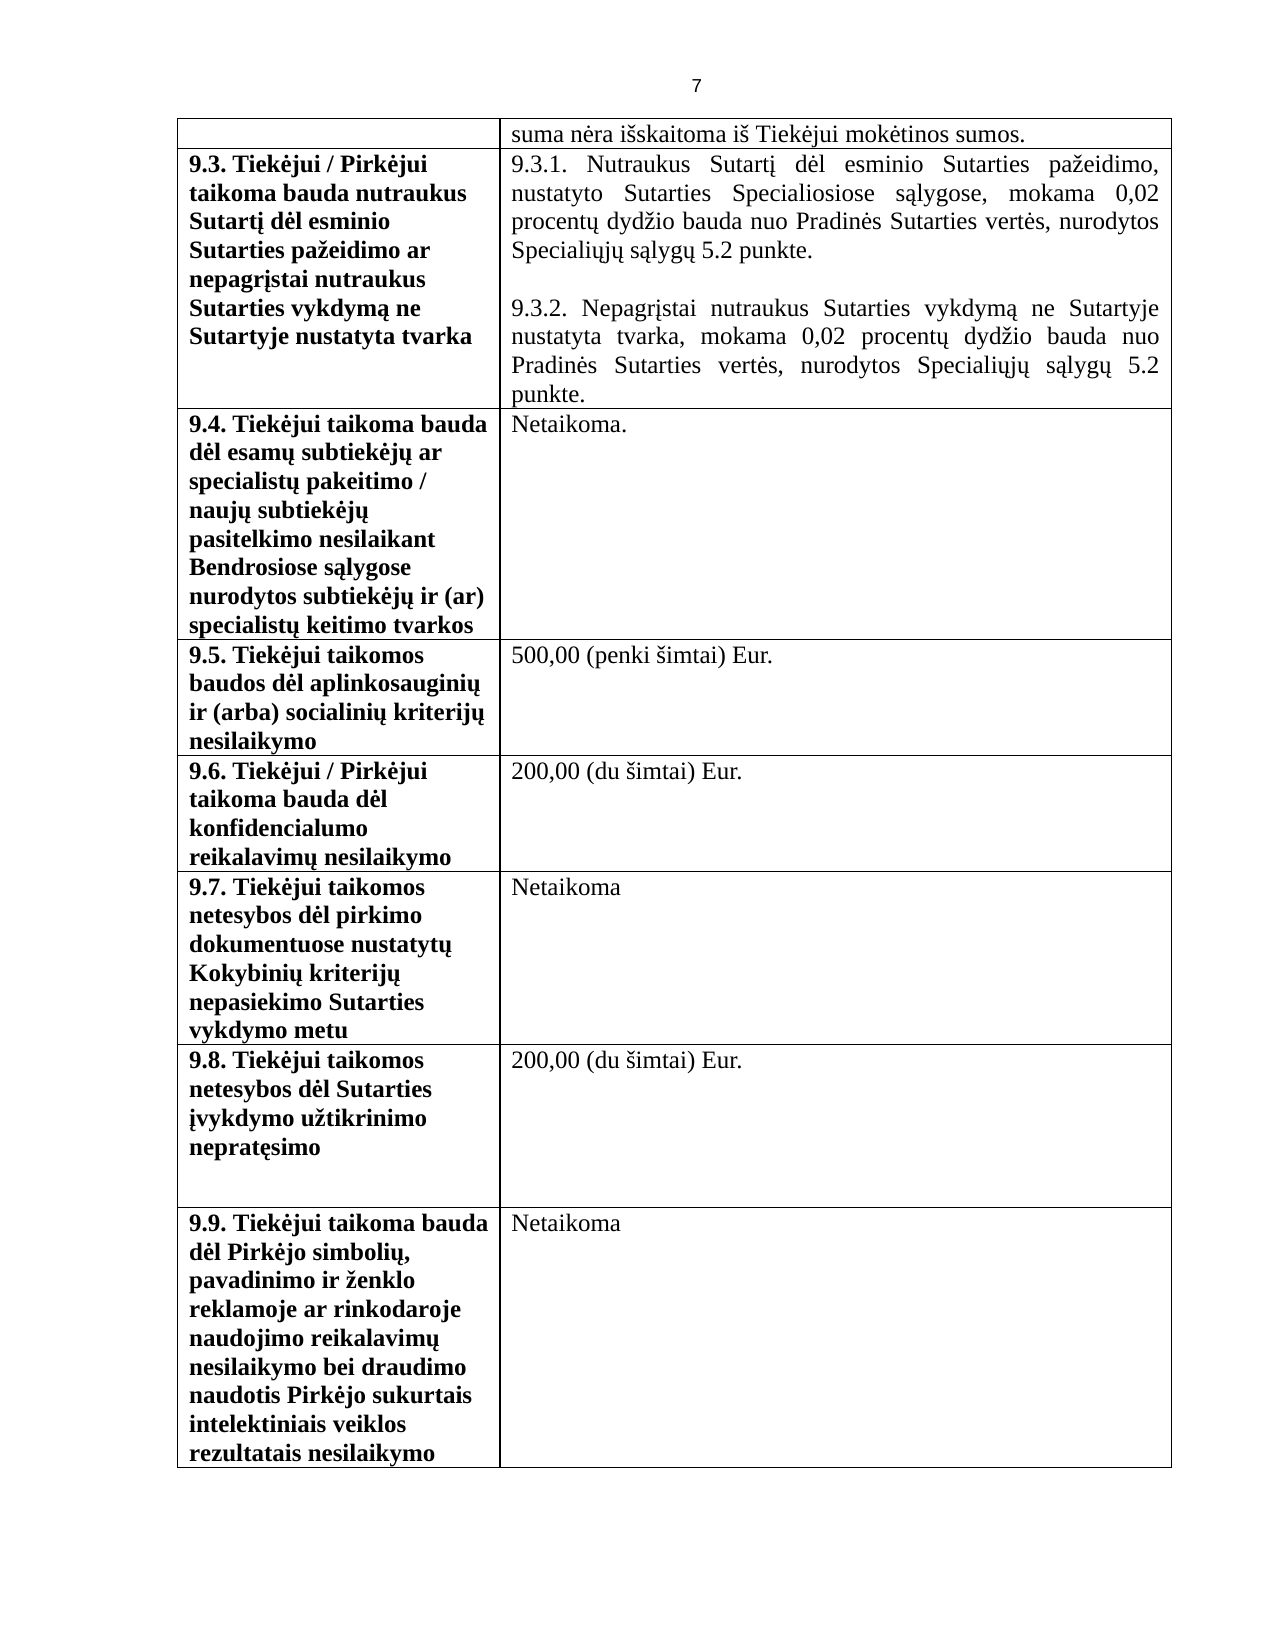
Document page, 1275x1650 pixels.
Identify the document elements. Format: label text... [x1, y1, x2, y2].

table_cell 200,00 (du šimtai) Eur. [501, 1045, 1171, 1207]
table_cell 9.3.1. Nutraukus Sutartį dėl esminio Sutarties pažeidimo, nustatyto Sutarties Specialiosiose sąlygose, mokama 0,02 procentų dydžio bauda nuo Pradinės Sutarties vertės, nurodytos Specialiųjų sąlygų 5.2 punkte. 9.3.2. Nepagrįstai nutraukus Sutarties vykdymą ne Sutartyje nustatyta tvarka, mokama 0,02 procentų dydžio bauda nuo Pradinės Sutarties vertės, nurodytos Specialiųjų sąlygų 5.2 punkte. [501, 149, 1171, 408]
table_cell Netaikoma [501, 1208, 1171, 1467]
table_cell 9.8. Tiekėjui taikomos netesybos dėl Sutarties įvykdymo užtikrinimo nepratęsimo [178, 1045, 499, 1207]
table_cell 500,00 (penki šimtai) Eur. [501, 640, 1171, 755]
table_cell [501, 119, 1171, 148]
table_cell 9.7. Tiekėjui taikomos netesybos dėl pirkimo dokumentuose nustatytų Kokybinių kriterijų nepasiekimo Sutarties vykdymo metu [178, 872, 499, 1044]
table_cell 9.5. Tiekėjui taikomos baudos dėl aplinkosauginių ir (arba) socialinių kriterijų nesilaikymo [178, 640, 499, 755]
table_cell Netaikoma. [501, 409, 1171, 639]
table_cell 9.4. Tiekėjui taikoma bauda dėl esamų subtiekėjų ar specialistų pakeitimo / naujų subtiekėjų pasitelkimo nesilaikant Bendrosiose sąlygose nurodytos subtiekėjų ir (ar) specialistų keitimo tvarkos [178, 409, 499, 639]
table_cell 9.9. Tiekėjui taikoma bauda dėl Pirkėjo simbolių, pavadinimo ir ženklo reklamoje ar rinkodaroje naudojimo reikalavimų nesilaikymo bei draudimo naudotis Pirkėjo sukurtais intelektiniais veiklos rezultatais nesilaikymo [178, 1208, 499, 1467]
table_cell Netaikoma [501, 872, 1171, 1044]
table_cell 9.6. Tiekėjui / Pirkėjui taikoma bauda dėl konfidencialumo reikalavimų nesilaikymo [178, 756, 499, 871]
table_cell 200,00 (du šimtai) Eur. [501, 756, 1171, 871]
table_cell 9.3. Tiekėjui / Pirkėjui taikoma bauda nutraukus Sutartį dėl esminio Sutarties pažeidimo ar nepagrįstai nutraukus Sutarties vykdymą ne Sutartyje nustatyta tvarka [178, 149, 499, 408]
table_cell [178, 119, 499, 148]
